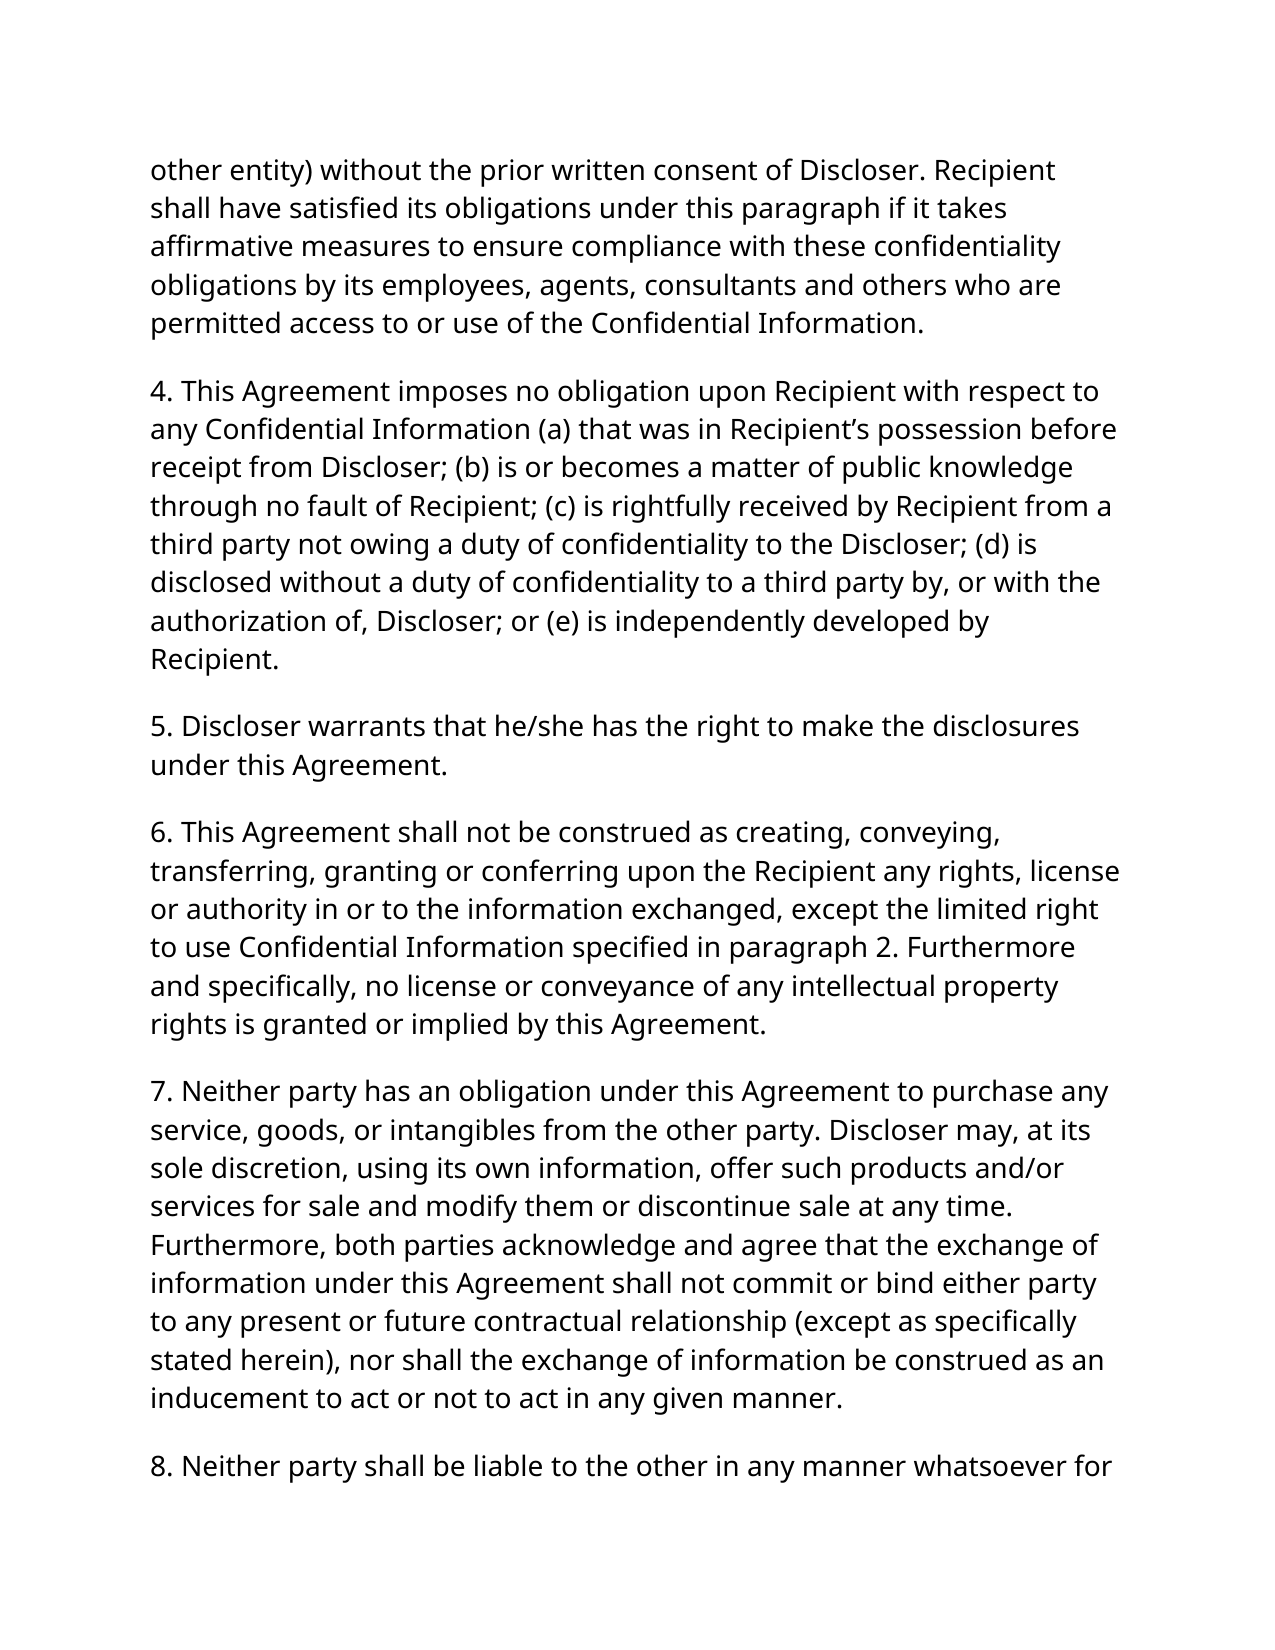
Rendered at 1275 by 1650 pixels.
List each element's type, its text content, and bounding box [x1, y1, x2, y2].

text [150, 1446, 1125, 1484]
text 4. This Agreement imposes no obligation upon Recipient with respect to any Confidential Information (a) that was in Recipient’s possession before receipt from Discloser; (b) is or becomes a matter of public knowledge through no fault of Recipient; (c) is rightfully received by Recipient from a third party not owing a duty of confidentiality to the Discloser; (d) is disclosed without a duty of confidentiality to a third party by, or with the authorization of, Discloser; or (e) is independently developed by Recipient. [150, 371, 1125, 677]
text 6. This Agreement shall not be construed as creating, conveying, transferring, granting or conferring upon the Recipient any rights, license or authority in or to the information exchanged, except the limited right to use Confidential Information specified in paragraph 2. Furthermore and specifically, no license or conveyance of any intellectual property rights is granted or implied by this Agreement. [150, 812, 1125, 1042]
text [150, 150, 1125, 342]
text 7. Neither party has an obligation under this Agreement to purchase any service, goods, or intangibles from the other party. Discloser may, at its sole discretion, using its own information, offer such products and/or services for sale and modify them or discontinue sale at any time. Furthermore, both parties acknowledge and agree that the exchange of information under this Agreement shall not commit or bind either party to any present or future contractual relationship (except as specifically stated herein), nor shall the exchange of information be construed as an inducement to act or not to act in any given manner. [150, 1072, 1125, 1417]
text 5. Discloser warrants that he/she has the right to make the disclosures under this Agreement. [150, 707, 1125, 783]
